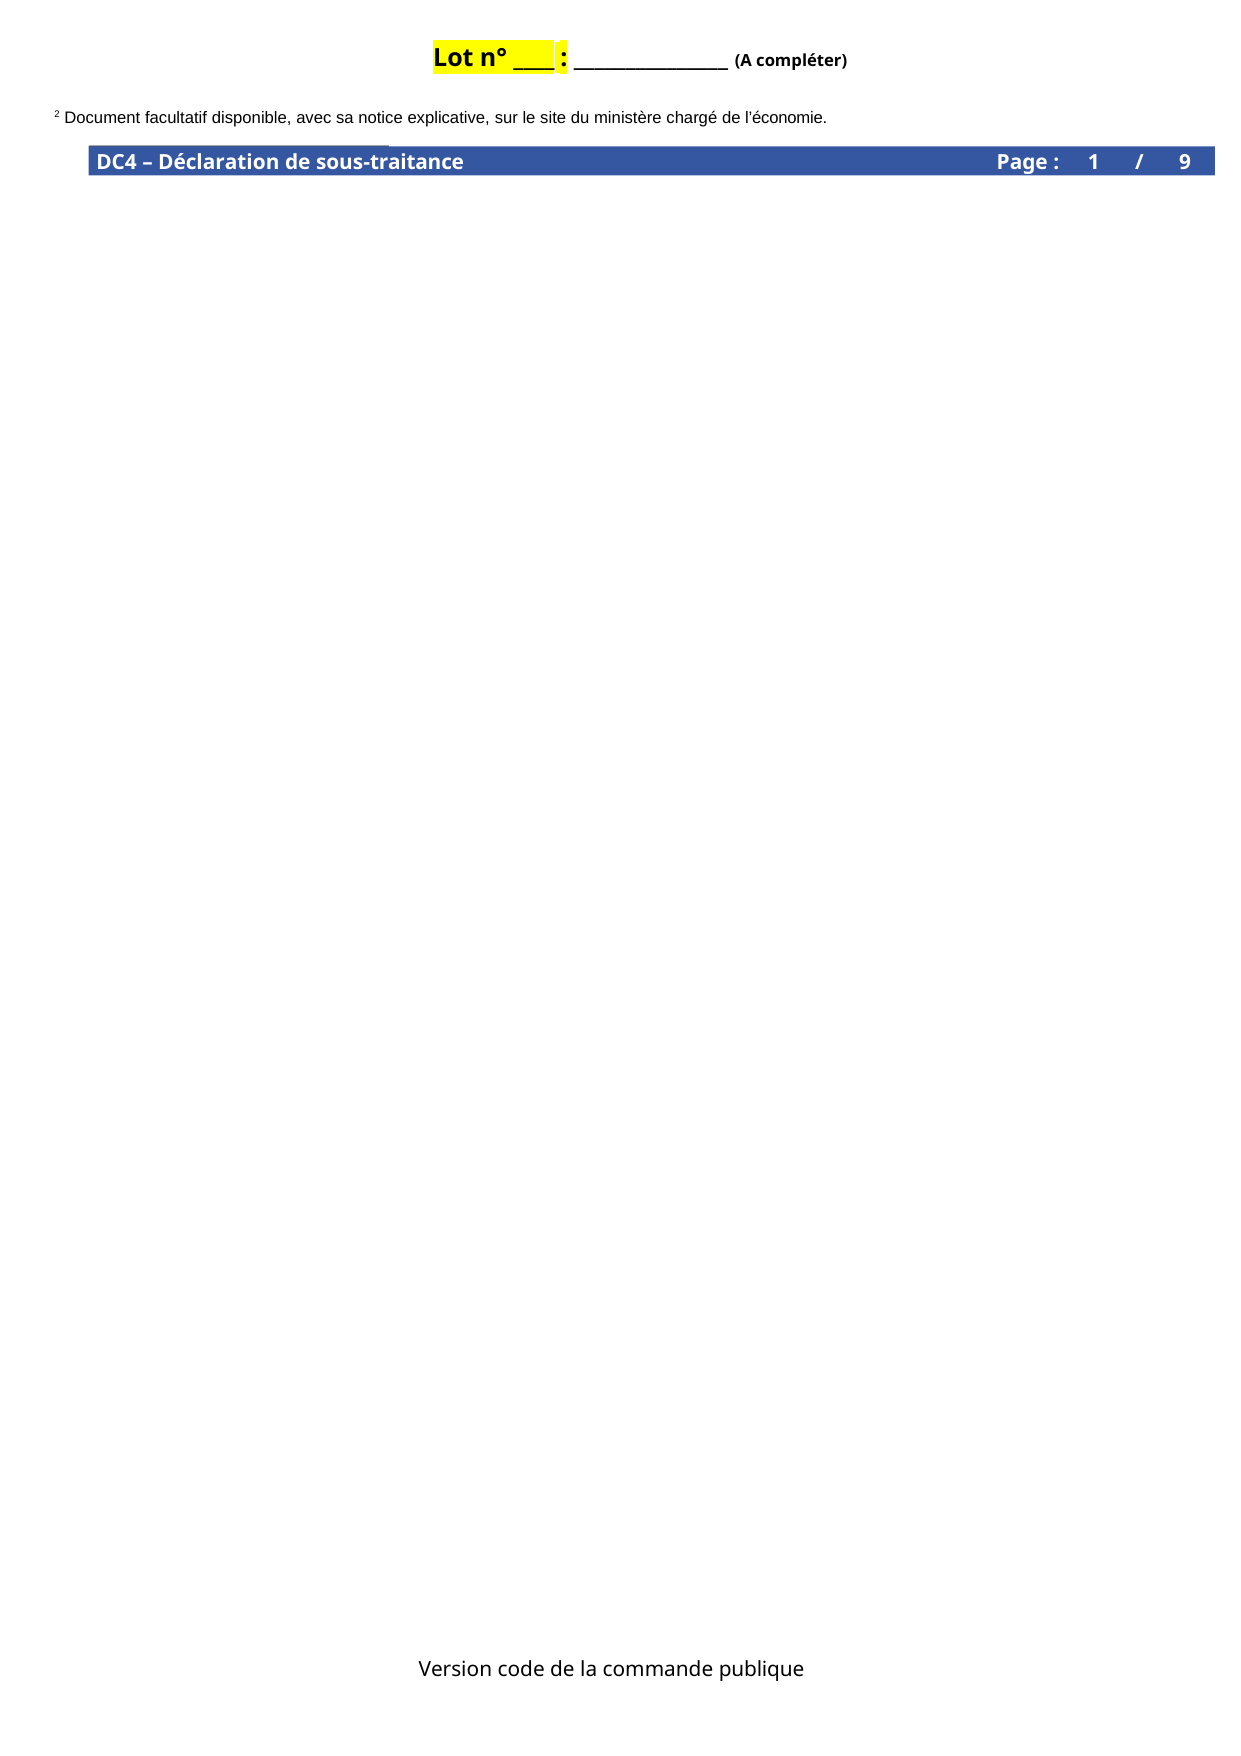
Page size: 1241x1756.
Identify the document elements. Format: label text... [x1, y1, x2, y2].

text 2 Document facultatif disponible, avec sa notice explicative, sur le site du ministère chargé de l’économie. [54, 108, 1226, 127]
text Lot n° ____ : _______________ (A compléter) [54, 39, 1226, 74]
